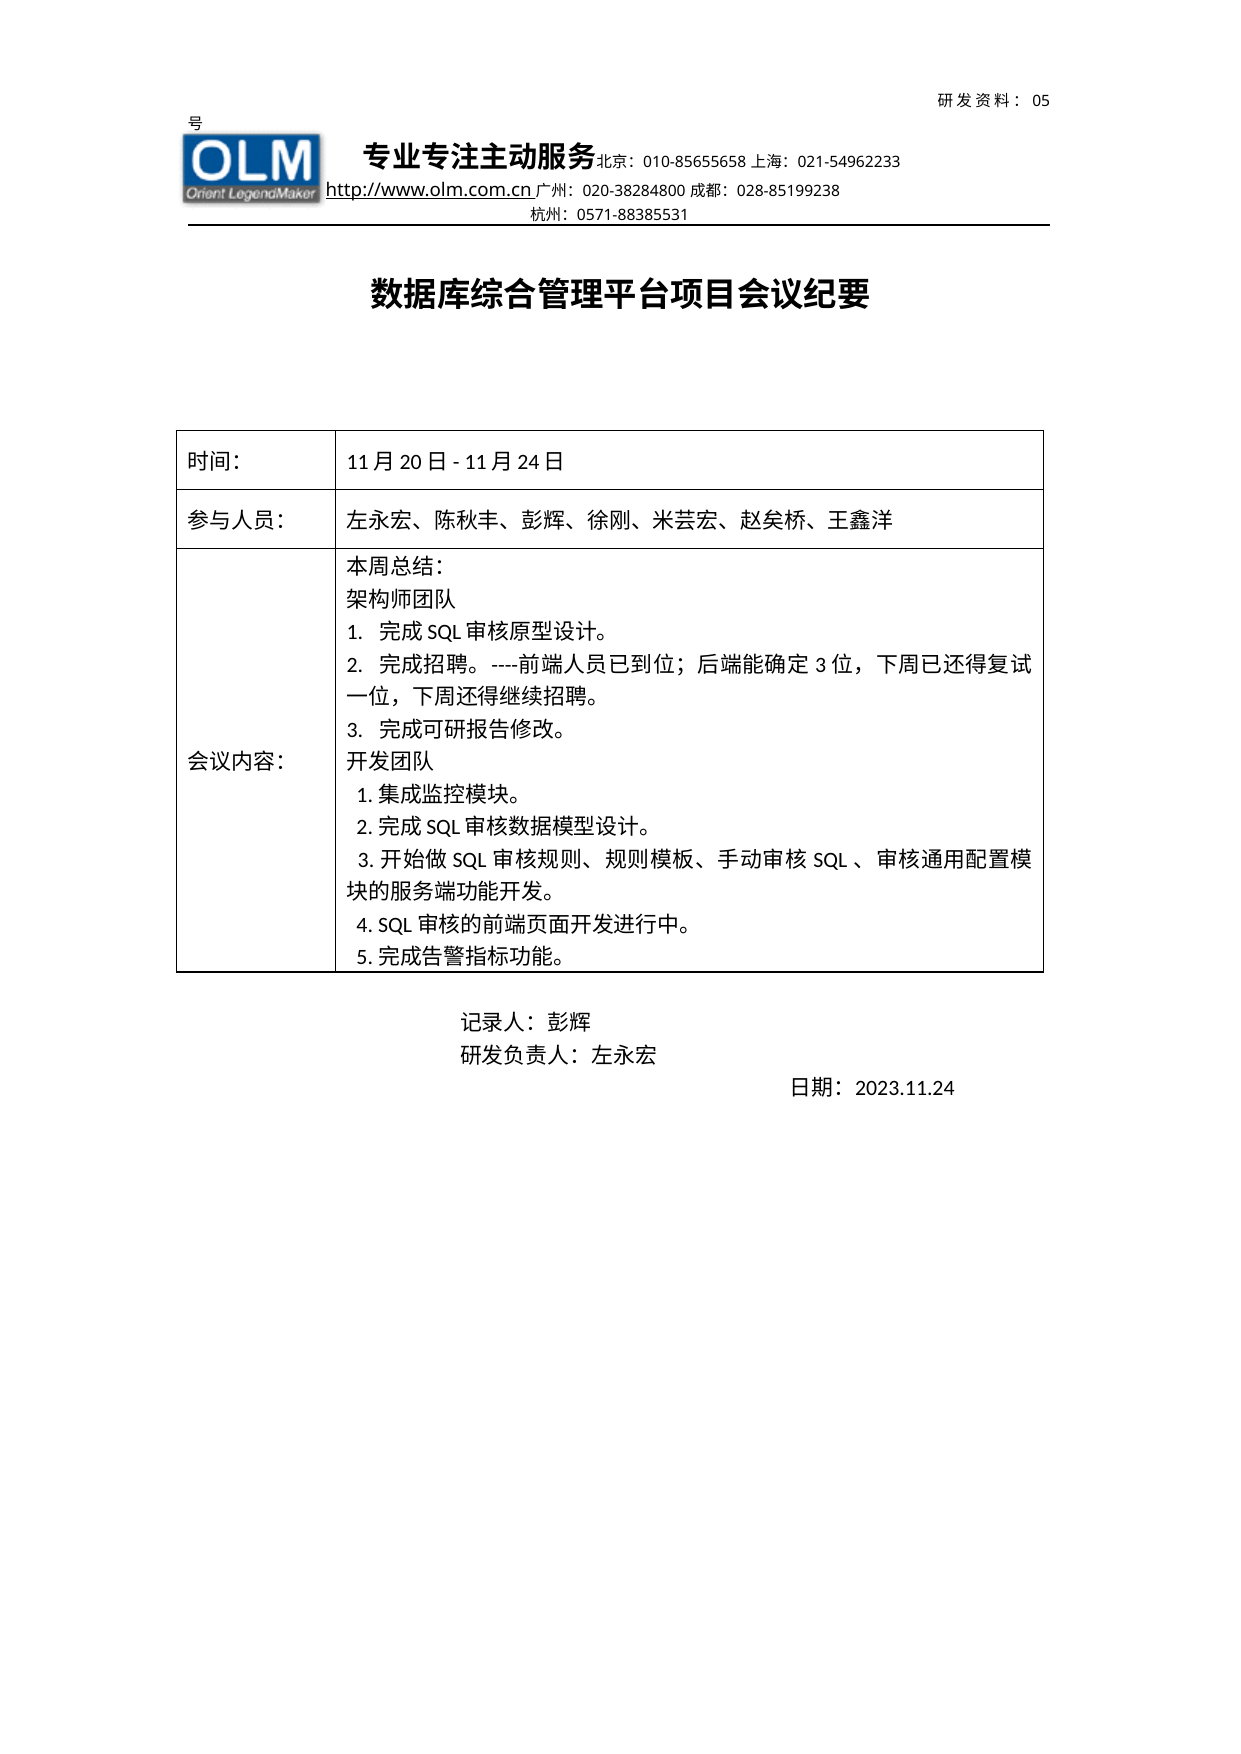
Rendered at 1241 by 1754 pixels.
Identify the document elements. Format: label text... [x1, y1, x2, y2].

picture [177, 128, 328, 211]
table_cell 参与人员： [177, 490, 335, 548]
table_cell 会议内容： [177, 549, 335, 971]
subtitle 数据库综合管理平台项目会议纪要 [187, 259, 1053, 324]
table_header 11月20日 - 11月24日 [336, 431, 1043, 489]
text 记录人：彭辉 [187, 1005, 1053, 1037]
table_cell 左永宏、陈秋丰、彭辉、徐刚、米芸宏、赵矣桥、王鑫洋 [336, 490, 1043, 548]
text 研发负责人：左永宏 [187, 1037, 1053, 1070]
text 日期：2023.11.24 [187, 1070, 1053, 1102]
table_header 时间： [177, 431, 335, 489]
table_cell 本周总结： 架构师团队 完成SQL审核原型设计。 完成招聘。----前端人员已到位；后端能确定3位，下周已还得复试一位，下周还得继续招聘。 完成可研报告修改。 开发团队 1. 集成监控模块。 2. 完成SQL审核数据模型设计。 3. 开始做SQL 审核规则、规则模板、手动审核 SQL 、审核通用配置模块的服务端功能开发。 4. SQL 审核的前端页面开发进行中。 5. 完成告警指标功能。 [336, 549, 1043, 971]
